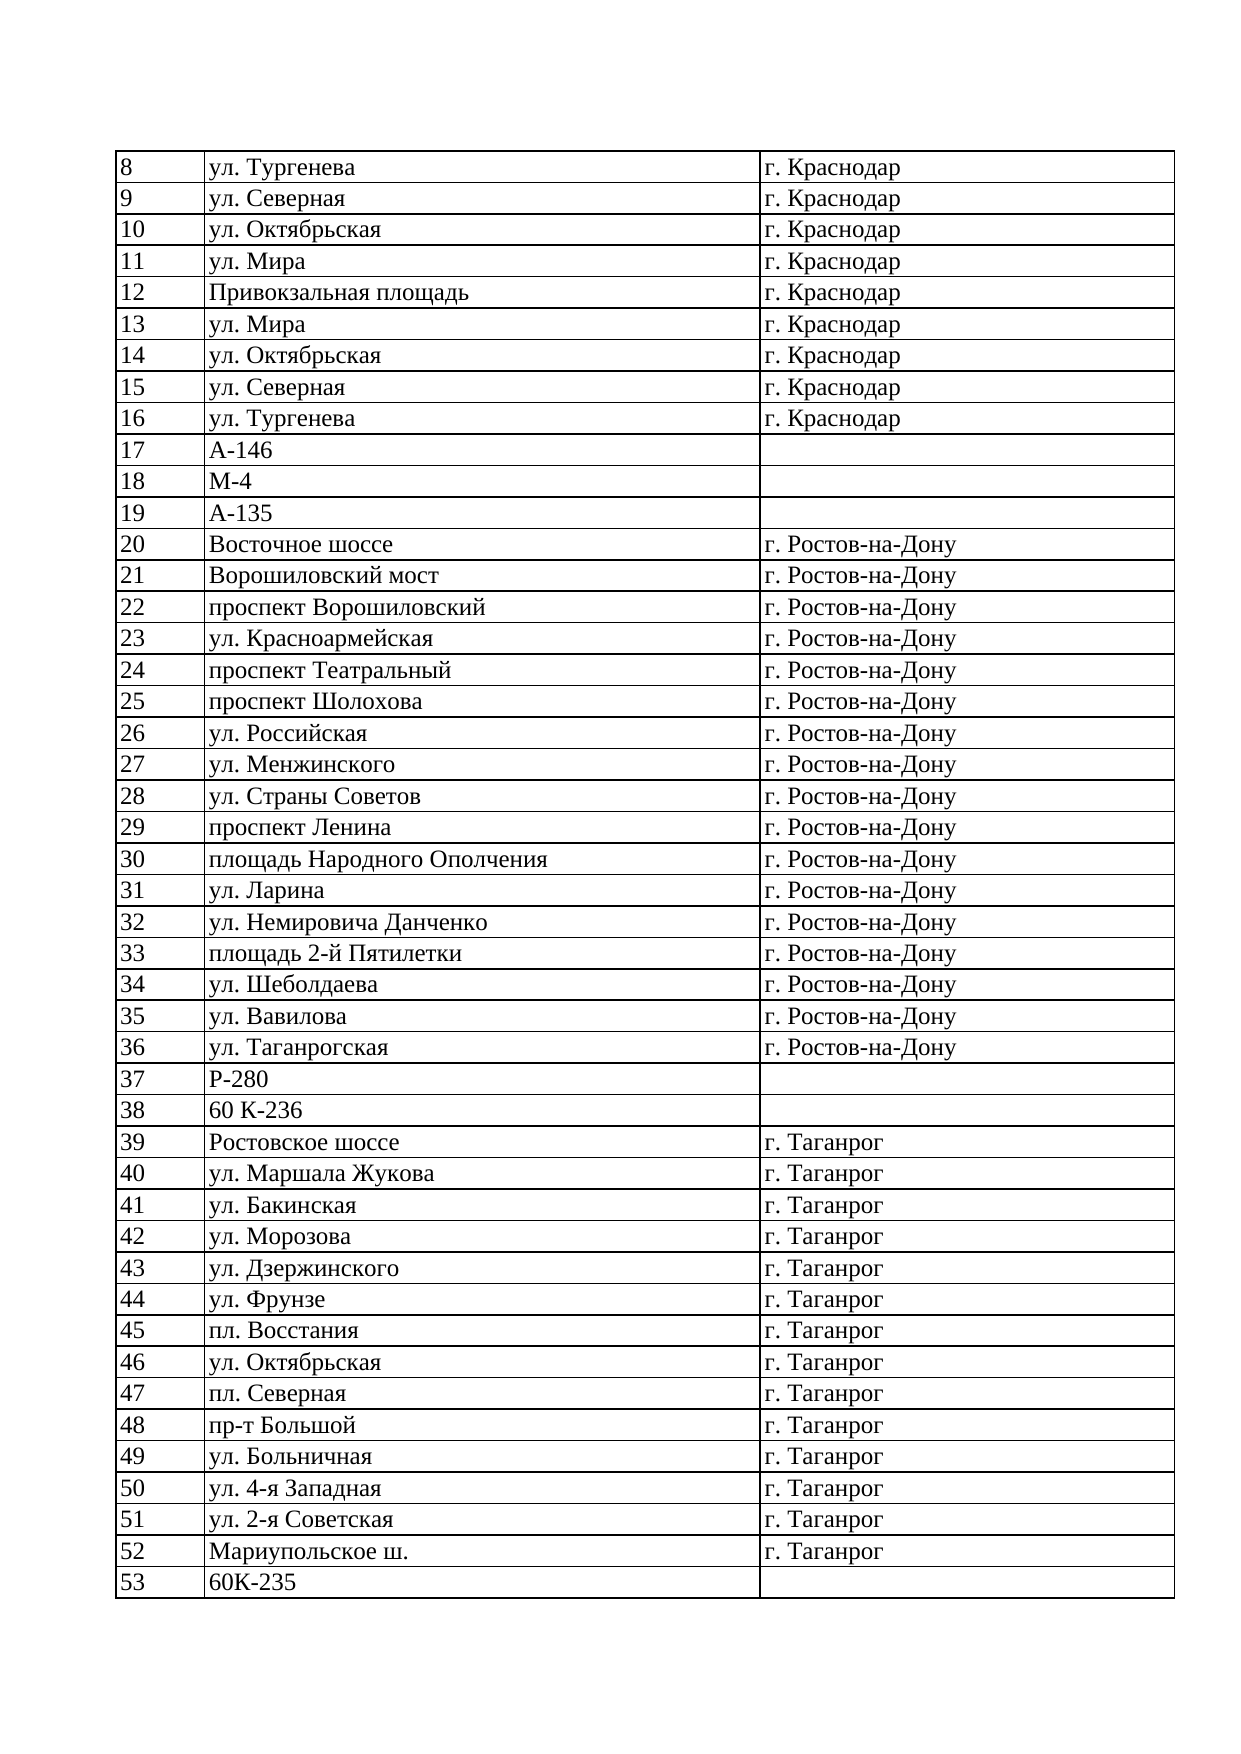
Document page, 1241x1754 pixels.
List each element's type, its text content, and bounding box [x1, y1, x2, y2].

table_cell ул. Вавилова [205, 1001, 759, 1031]
table_cell ул. Тургенева [205, 152, 759, 181]
table_cell пл. Северная [205, 1378, 759, 1408]
table_cell 19 [117, 498, 204, 527]
table_cell 38 [117, 1095, 204, 1125]
table_cell 17 [117, 435, 204, 464]
table_cell площадь 2-й Пятилетки [205, 938, 759, 968]
table_cell Восточное шоссе [205, 529, 759, 559]
table_cell ул. Октябрьская [205, 1347, 759, 1377]
table_cell проспект Театральный [205, 655, 759, 685]
table_cell г. Ростов-на-Дону [761, 1001, 1174, 1031]
table_cell 45 [117, 1316, 204, 1345]
table_cell г. Ростов-на-Дону [761, 749, 1174, 779]
table_cell г. Таганрог [761, 1378, 1174, 1408]
table_cell 43 [117, 1253, 204, 1282]
table_cell 16 [117, 403, 204, 433]
table_cell г. Ростов-на-Дону [761, 875, 1174, 905]
table_cell 11 [117, 246, 204, 276]
table_cell ул. 2-я Советская [205, 1504, 759, 1534]
table_cell 47 [117, 1378, 204, 1408]
table_cell г. Таганрог [761, 1441, 1174, 1471]
table_cell проспект Ленина [205, 812, 759, 842]
table_cell г. Таганрог [761, 1158, 1174, 1188]
table_cell ул. Таганрогская [205, 1032, 759, 1062]
table_cell 60 К-236 [205, 1095, 759, 1125]
table_cell ул. Северная [205, 183, 759, 213]
table_cell г. Ростов-на-Дону [761, 561, 1174, 590]
table_cell ул. Маршала Жукова [205, 1158, 759, 1188]
table_cell ул. Ларина [205, 875, 759, 905]
table_cell г. Краснодар [761, 403, 1174, 433]
table_cell 52 [117, 1536, 204, 1566]
table_cell г. Таганрог [761, 1316, 1174, 1345]
table_cell 30 [117, 844, 204, 873]
table_cell г. Таганрог [761, 1347, 1174, 1377]
table_cell г. Таганрог [761, 1284, 1174, 1314]
table_cell 22 [117, 592, 204, 622]
table_cell г. Таганрог [761, 1504, 1174, 1534]
table_cell г. Ростов-на-Дону [761, 718, 1174, 748]
table_cell 25 [117, 686, 204, 716]
table_cell г. Краснодар [761, 340, 1174, 370]
table_cell г. Ростов-на-Дону [761, 623, 1174, 653]
table_cell Р-280 [205, 1064, 759, 1094]
table_cell г. Таганрог [761, 1253, 1174, 1282]
table_cell 13 [117, 309, 204, 339]
table_cell 9 [117, 183, 204, 213]
table_cell проспект Шолохова [205, 686, 759, 716]
table_cell 32 [117, 907, 204, 936]
table_cell А-146 [205, 435, 759, 464]
table_cell 14 [117, 340, 204, 370]
table_cell ул. Бакинская [205, 1190, 759, 1219]
table_cell ул. 4-я Западная [205, 1473, 759, 1503]
table_cell 23 [117, 623, 204, 653]
table_cell [761, 1567, 1174, 1597]
table_cell ул. Красноармейская [205, 623, 759, 653]
table_cell Ворошиловский мост [205, 561, 759, 590]
table_cell 12 [117, 277, 204, 307]
table_cell 24 [117, 655, 204, 685]
table_cell г. Краснодар [761, 152, 1174, 181]
table_cell г. Таганрог [761, 1221, 1174, 1251]
table_cell 60К-235 [205, 1567, 759, 1597]
table_cell [761, 466, 1174, 496]
table_cell А-135 [205, 498, 759, 527]
table_cell 31 [117, 875, 204, 905]
table_cell 50 [117, 1473, 204, 1503]
table_cell г. Ростов-на-Дону [761, 844, 1174, 873]
table_cell ул. Октябрьская [205, 215, 759, 244]
table_cell 15 [117, 372, 204, 402]
table_cell 8 [117, 152, 204, 181]
table_cell ул. Менжинского [205, 749, 759, 779]
table_cell 28 [117, 781, 204, 811]
table_cell ул. Мира [205, 309, 759, 339]
table_cell Ростовское шоссе [205, 1127, 759, 1157]
table_cell г. Таганрог [761, 1473, 1174, 1503]
table_cell [761, 498, 1174, 527]
table_cell г. Ростов-на-Дону [761, 938, 1174, 968]
table_cell ул. Дзержинского [205, 1253, 759, 1282]
table_cell [761, 435, 1174, 464]
table_cell ул. Морозова [205, 1221, 759, 1251]
table_cell ул. Немировича Данченко [205, 907, 759, 936]
table_cell 39 [117, 1127, 204, 1157]
table_cell ул. Российская [205, 718, 759, 748]
table_cell 33 [117, 938, 204, 968]
table_cell 21 [117, 561, 204, 590]
table_cell 46 [117, 1347, 204, 1377]
table_cell пл. Восстания [205, 1316, 759, 1345]
table_cell г. Краснодар [761, 372, 1174, 402]
table_cell Мариупольское ш. [205, 1536, 759, 1566]
table_cell 34 [117, 970, 204, 999]
table_cell пр-т Большой [205, 1410, 759, 1440]
table_cell Привокзальная площадь [205, 277, 759, 307]
table_cell проспект Ворошиловский [205, 592, 759, 622]
table_cell ул. Северная [205, 372, 759, 402]
table_cell 27 [117, 749, 204, 779]
table_cell г. Ростов-на-Дону [761, 907, 1174, 936]
table_cell ул. Тургенева [205, 403, 759, 433]
table_cell 41 [117, 1190, 204, 1219]
table_cell 44 [117, 1284, 204, 1314]
table_cell г. Ростов-на-Дону [761, 812, 1174, 842]
table_cell г. Краснодар [761, 215, 1174, 244]
table_cell ул. Мира [205, 246, 759, 276]
table_cell 48 [117, 1410, 204, 1440]
table_cell 53 [117, 1567, 204, 1597]
table_cell [761, 1064, 1174, 1094]
table_cell г. Ростов-на-Дону [761, 970, 1174, 999]
table_cell 29 [117, 812, 204, 842]
table_cell г. Ростов-на-Дону [761, 592, 1174, 622]
table_cell г. Таганрог [761, 1127, 1174, 1157]
table_cell 37 [117, 1064, 204, 1094]
table_cell г. Ростов-на-Дону [761, 1032, 1174, 1062]
table_cell г. Ростов-на-Дону [761, 655, 1174, 685]
table_cell 42 [117, 1221, 204, 1251]
table_cell г. Краснодар [761, 246, 1174, 276]
table_cell 35 [117, 1001, 204, 1031]
table_cell ул. Шеболдаева [205, 970, 759, 999]
table_cell М-4 [205, 466, 759, 496]
table_cell г. Краснодар [761, 309, 1174, 339]
table_cell ул. Больничная [205, 1441, 759, 1471]
table_cell г. Краснодар [761, 183, 1174, 213]
table_cell г. Таганрог [761, 1410, 1174, 1440]
table_cell 26 [117, 718, 204, 748]
table_cell ул. Октябрьская [205, 340, 759, 370]
table_cell 51 [117, 1504, 204, 1534]
table_cell 10 [117, 215, 204, 244]
table_cell 40 [117, 1158, 204, 1188]
table_cell г. Краснодар [761, 277, 1174, 307]
table_cell ул. Страны Советов [205, 781, 759, 811]
table_cell г. Таганрог [761, 1190, 1174, 1219]
table_cell площадь Народного Ополчения [205, 844, 759, 873]
table_cell г. Ростов-на-Дону [761, 781, 1174, 811]
table_cell ул. Фрунзе [205, 1284, 759, 1314]
table_cell г. Ростов-на-Дону [761, 686, 1174, 716]
table_cell [761, 1095, 1174, 1125]
table_cell г. Ростов-на-Дону [761, 529, 1174, 559]
table_cell 18 [117, 466, 204, 496]
table_cell 36 [117, 1032, 204, 1062]
table_cell 20 [117, 529, 204, 559]
table_cell 49 [117, 1441, 204, 1471]
table_cell г. Таганрог [761, 1536, 1174, 1566]
